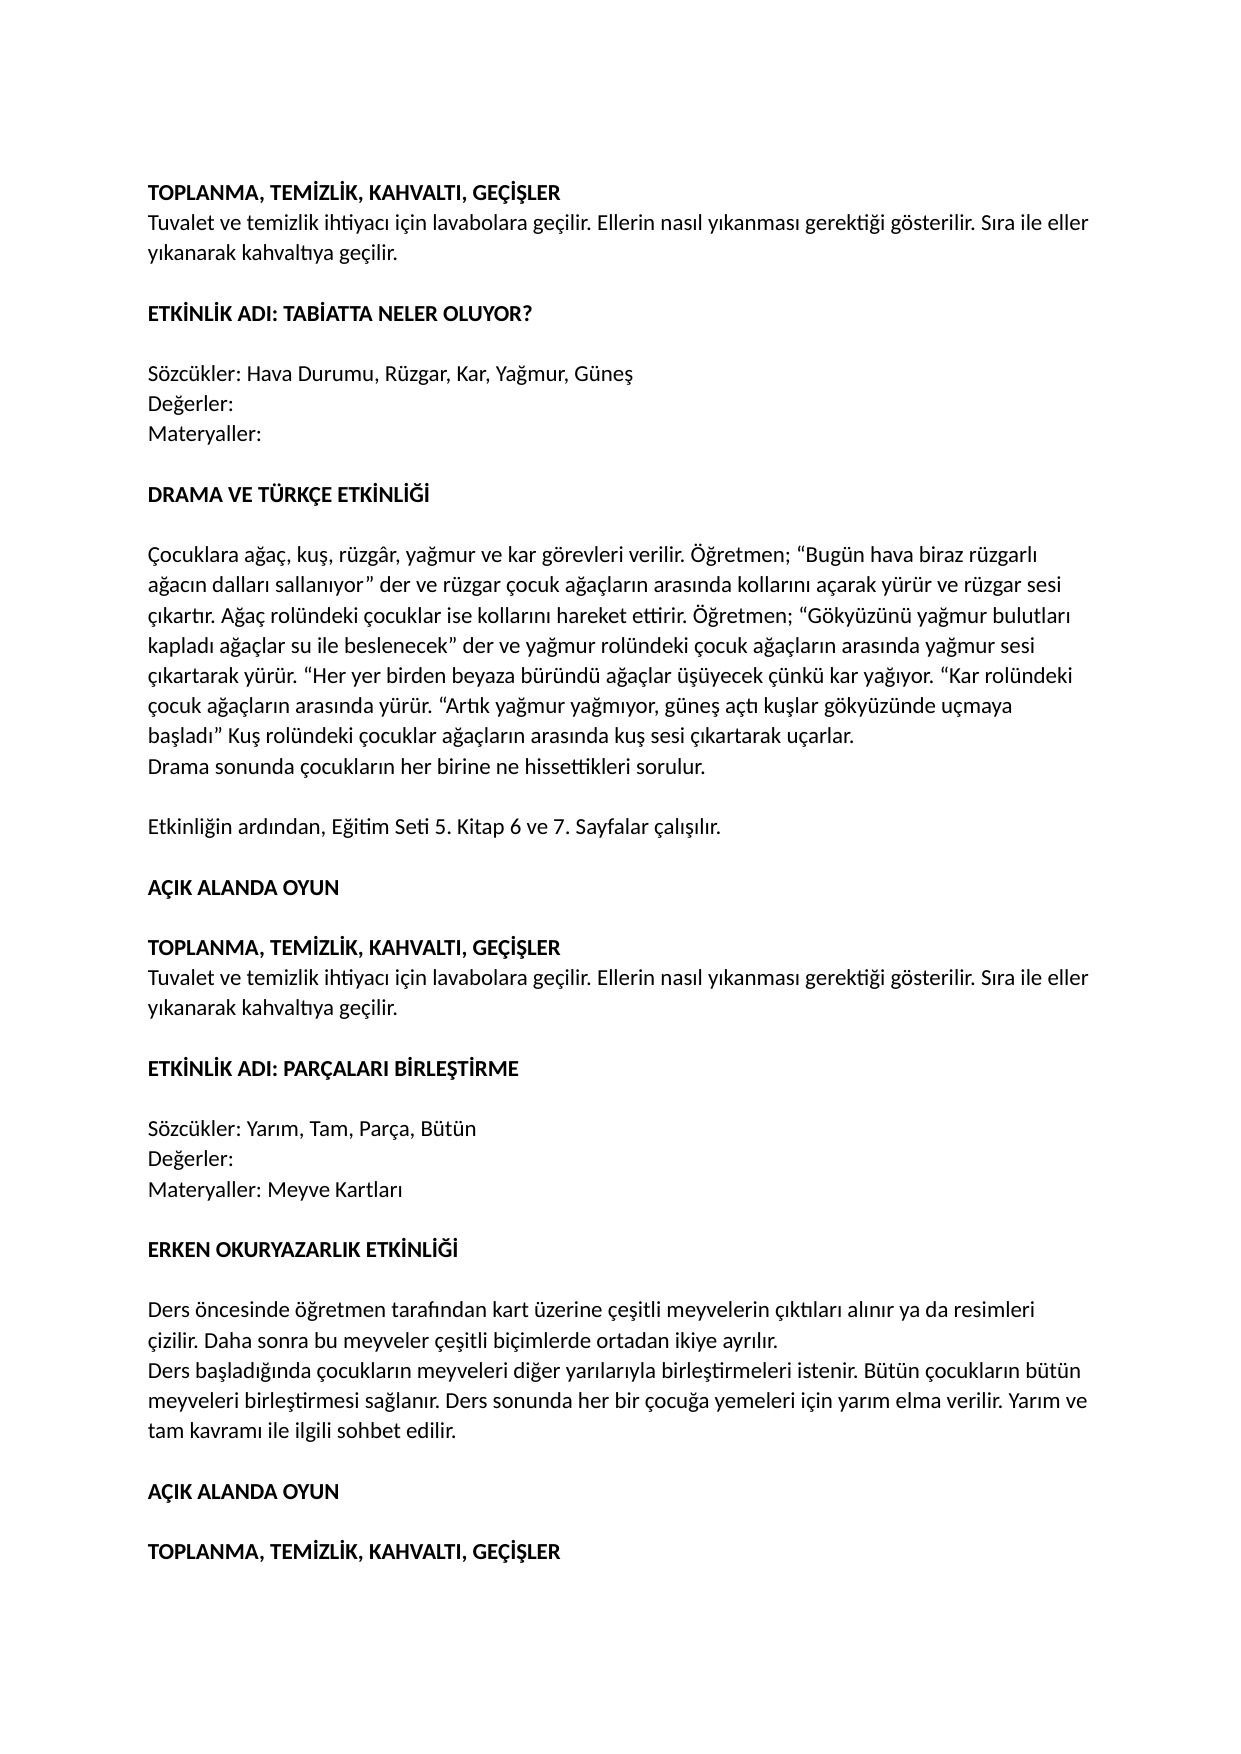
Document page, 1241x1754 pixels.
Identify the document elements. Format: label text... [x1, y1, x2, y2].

text Drama sonunda çocukların her birine ne hissettikleri sorulur. [148, 752, 1093, 780]
text AÇIK ALANDA OYUN [148, 873, 1093, 901]
text Sözcükler: Yarım, Tam, Parça, Bütün [148, 1114, 1093, 1142]
text Ders öncesinde öğretmen tarafından kart üzerine çeşitli meyvelerin çıktıları alınır ya da resimleri çizilir. Daha sonra bu meyveler çeşitli biçimlerde ortadan ikiye ayrılır. [148, 1296, 1093, 1354]
text Değerler: [148, 1144, 1093, 1172]
text AÇIK ALANDA OYUN [148, 1477, 1093, 1505]
text Ders başladığında çocukların meyveleri diğer yarılarıyla birleştirmeleri istenir. Bütün çocukların bütün meyveleri birleştirmesi sağlanır. Ders sonunda her bir çocuğa yemeleri için yarım elma verilir. Yarım ve tam kavramı ile ilgili sohbet edilir. [148, 1356, 1093, 1444]
text TOPLANMA, TEMİZLİK, KAHVALTI, GEÇİŞLER [148, 1537, 1093, 1565]
text Etkinliğin ardından, Eğitim Seti 5. Kitap 6 ve 7. Sayfalar çalışılır. [148, 812, 1093, 840]
text DRAMA VE TÜRKÇE ETKİNLİĞİ [148, 480, 1093, 508]
text Materyaller: [148, 419, 1093, 447]
text Materyaller: Meyve Kartları [148, 1175, 1093, 1203]
text ETKİNLİK ADI: TABİATTA NELER OLUYOR? [148, 299, 1093, 327]
text Tuvalet ve temizlik ihtiyacı için lavabolara geçilir. Ellerin nasıl yıkanması gerektiği gösterilir. Sıra ile eller yıkanarak kahvaltıya geçilir. [148, 963, 1093, 1021]
text TOPLANMA, TEMİZLİK, KAHVALTI, GEÇİŞLER [148, 178, 1093, 206]
text ETKİNLİK ADI: PARÇALARI BİRLEŞTİRME [148, 1054, 1093, 1082]
text ERKEN OKURYAZARLIK ETKİNLİĞİ [148, 1235, 1093, 1263]
text TOPLANMA, TEMİZLİK, KAHVALTI, GEÇİŞLER [148, 933, 1093, 961]
text Tuvalet ve temizlik ihtiyacı için lavabolara geçilir. Ellerin nasıl yıkanması gerektiği gösterilir. Sıra ile eller yıkanarak kahvaltıya geçilir. [148, 208, 1093, 266]
text Çocuklara ağaç, kuş, rüzgâr, yağmur ve kar görevleri verilir. Öğretmen; “Bugün hava biraz rüzgarlı ağacın dalları sallanıyor” der ve rüzgar çocuk ağaçların arasında kollarını açarak yürür ve rüzgar sesi çıkartır. Ağaç rolündeki çocuklar ise kollarını hareket ettirir. Öğretmen; “Gökyüzünü yağmur bulutları kapladı ağaçlar su ile beslenecek” der ve yağmur rolündeki çocuk ağaçların arasında yağmur sesi çıkartarak yürür. “Her yer birden beyaza büründü ağaçlar üşüyecek çünkü kar yağıyor. “Kar rolündeki çocuk ağaçların arasında yürür. “Artık yağmur yağmıyor, güneş açtı kuşlar gökyüzünde uçmaya başladı” Kuş rolündeki çocuklar ağaçların arasında kuş sesi çıkartarak uçarlar. [148, 540, 1093, 749]
text Değerler: [148, 389, 1093, 417]
text Sözcükler: Hava Durumu, Rüzgar, Kar, Yağmur, Güneş [148, 359, 1093, 387]
